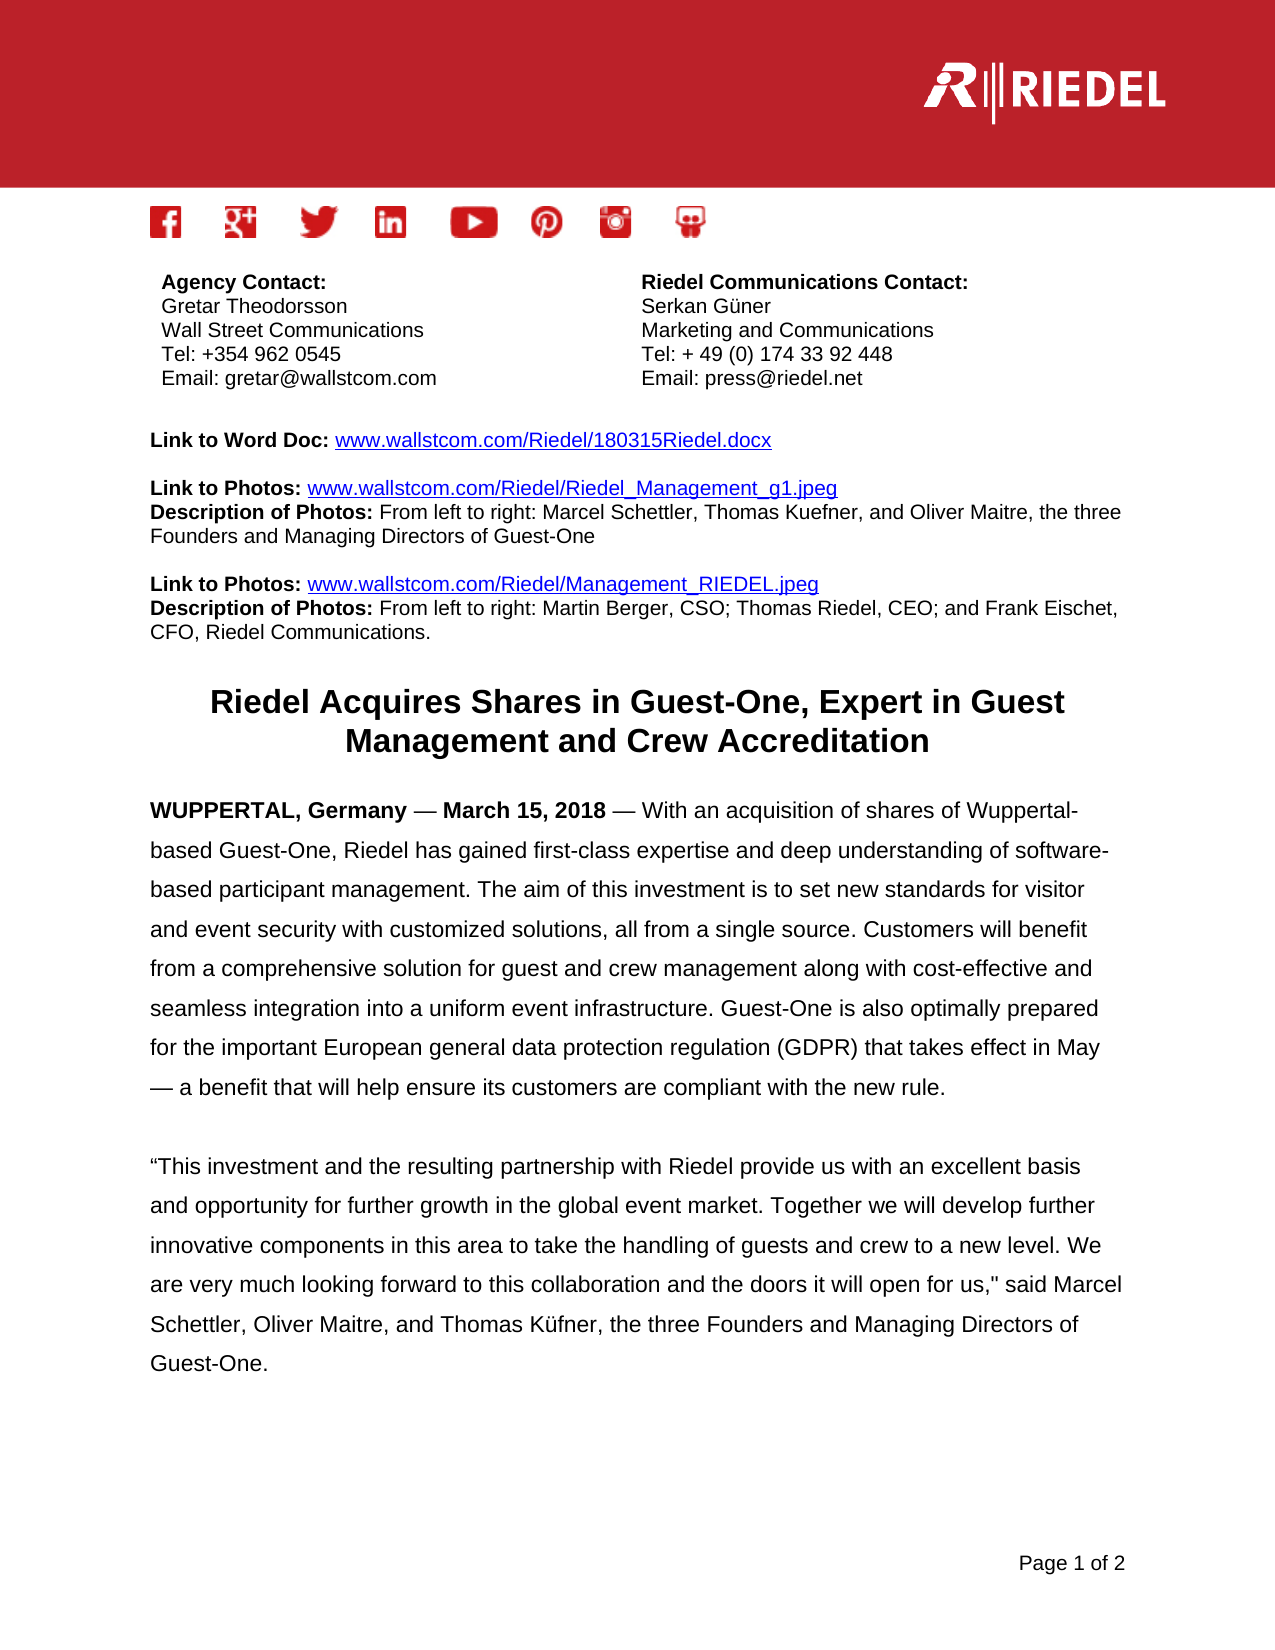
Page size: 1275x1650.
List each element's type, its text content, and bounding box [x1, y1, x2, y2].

text Description of Photos: From left to right: Marcel Schettler, Thomas Kuefner, and Oliver Maitre, the three Founders and Managing Directors of Guest-One [150, 500, 1125, 548]
table_header Agency Contact: Gretar Theodorsson Wall Street Communications Tel: +354 962 0545 Email: gretar@wallstcom.com [161, 270, 630, 390]
text “This investment and the resulting partnership with Riedel provide us with an excellent basis and opportunity for further growth in the global event market. Together we will develop further innovative components in this area to take the handling of guests and crew to a new level. We are very much looking forward to this collaboration and the doors it will open for us," said Marcel Schettler, Oliver Maitre, and Thomas Küfner, the three Founders and Managing Directors of Guest-One. [150, 1153, 1125, 1377]
picture [150, 206, 182, 238]
picture [225, 206, 257, 238]
picture [675, 206, 707, 238]
text Riedel Acquires Shares in Guest-One, Expert in Guest Management and Crew Accreditation [150, 682, 1125, 759]
table_header Riedel Communications Contact: Serkan Güner Marketing and Communications Tel: + 49 (0) 174 33 92 448 Email: press@riedel.net [630, 270, 1071, 390]
text Description of Photos: From left to right: Martin Berger, CSO; Thomas Riedel, CEO; and Frank Eischet, CFO, Riedel Communications. [150, 596, 1125, 644]
picture [375, 206, 407, 238]
text Link to Photos: www.wallstcom.com/Riedel/Management_RIEDEL.jpeg [150, 572, 1125, 596]
picture [923, 62, 1166, 125]
picture [300, 206, 339, 238]
picture [600, 206, 632, 238]
picture [531, 206, 563, 238]
picture [450, 206, 498, 238]
text WUPPERTAL, Germany — March 15, 2018 — With an acquisition of shares of Wuppertal-based Guest-One, Riedel has gained first-class expertise and deep understanding of software-based participant management. The aim of this investment is to set new standards for visitor and event security with customized solutions, all from a single source. Customers will benefit from a comprehensive solution for guest and crew management along with cost-effective and seamless integration into a uniform event infrastructure. Guest-One is also optimally prepared for the important European general data protection regulation (GDPR) that takes effect in May — a benefit that will help ensure its customers are compliant with the new rule. [150, 797, 1125, 1100]
text Link to Word Doc: www.wallstcom.com/Riedel/180315Riedel.docx [150, 428, 1125, 452]
text Link to Photos: www.wallstcom.com/Riedel/Riedel_Management_g1.jpeg [150, 476, 1125, 500]
